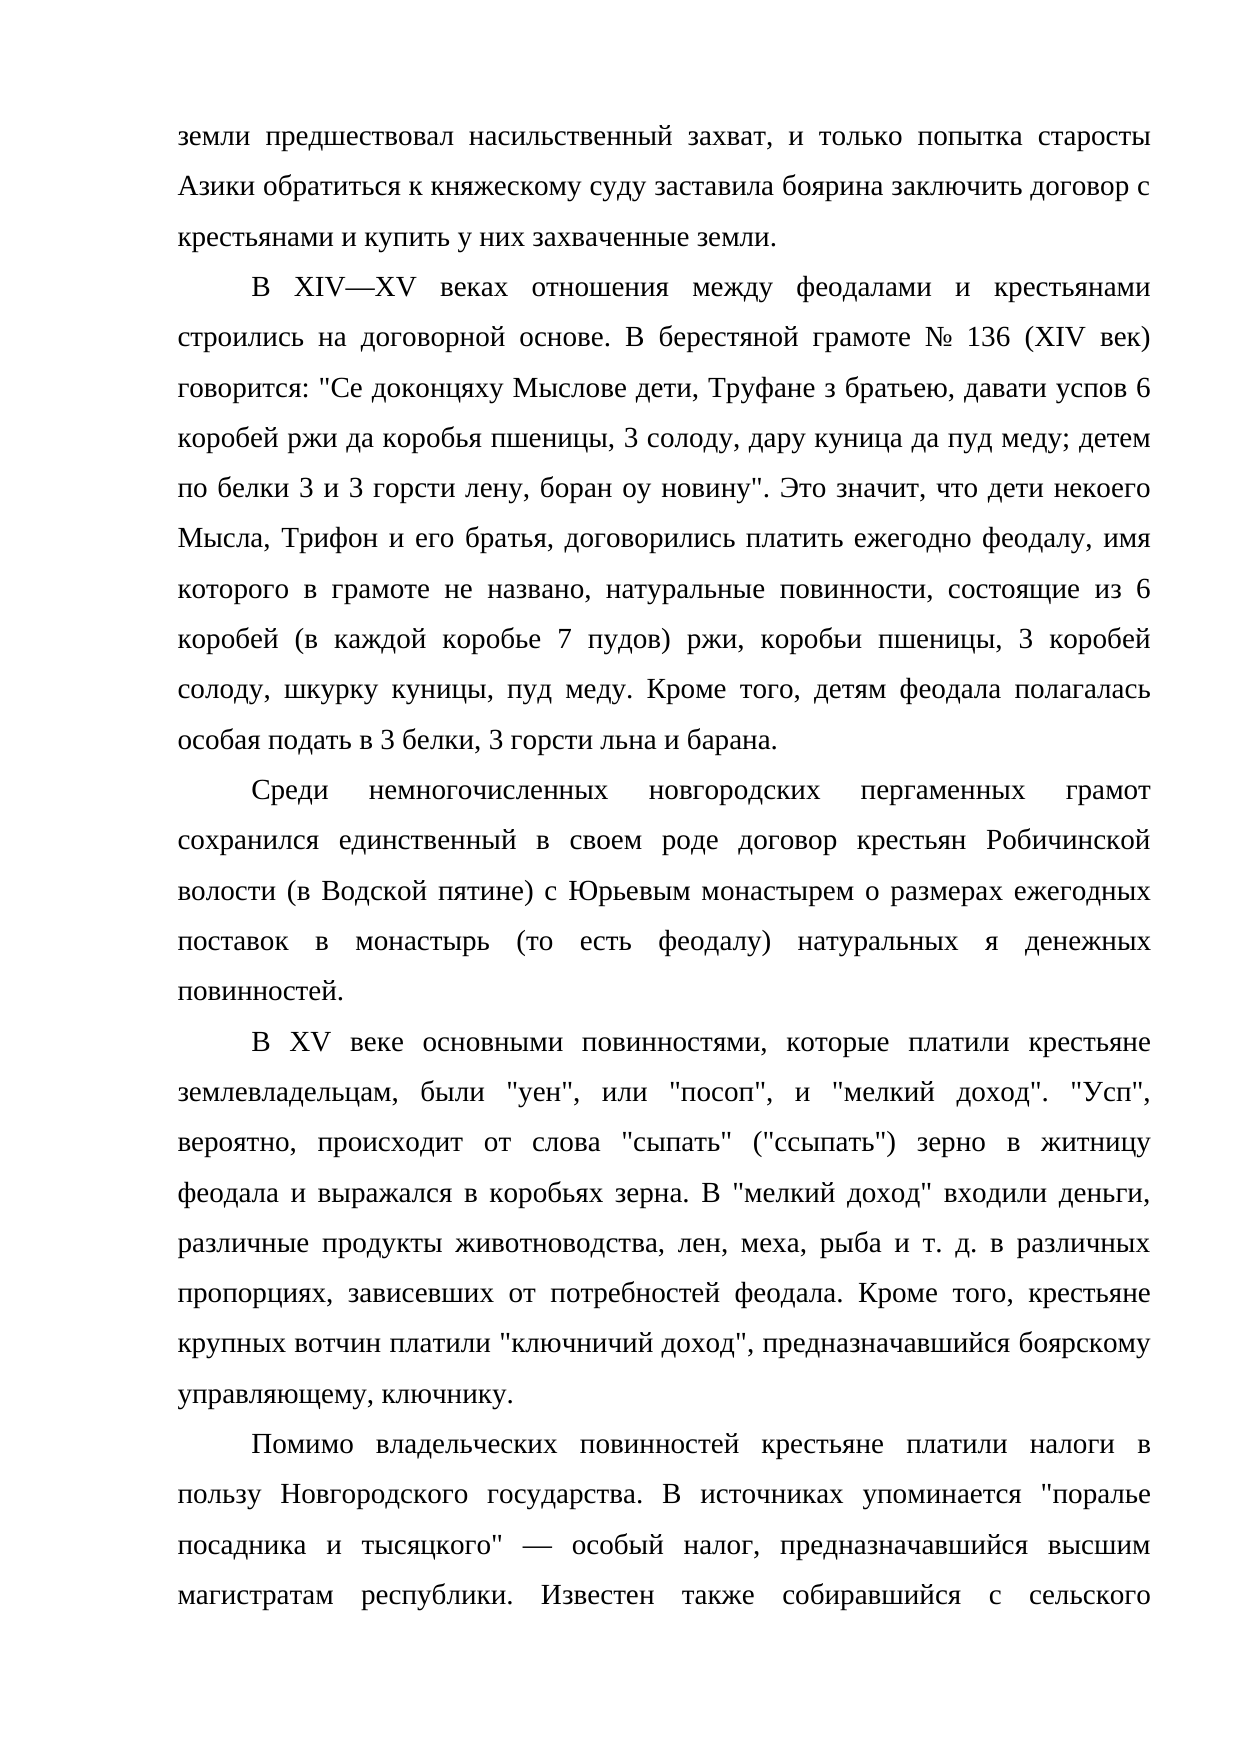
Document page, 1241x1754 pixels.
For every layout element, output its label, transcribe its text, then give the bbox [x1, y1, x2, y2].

text Среди немногочисленных новгородских пергаменных грамот сохранился единственный в своем роде договор крестьян Робичинской волости (в Водской пятине) с Юрьевым монастырем о размерах ежегодных поставок в монастырь (то есть феодалу) натуральных я денежных повинностей. [177, 772, 1152, 1007]
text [177, 1426, 1152, 1611]
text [177, 118, 1152, 252]
text В XIV—XV веках отношения между феодалами и крестьянами строились на договорной основе. В берестяной грамоте № 136 (XIV век) говорится: "Се доконцяху Мыслове дети, Труфане з братьею, давати успов 6 коробей ржи да коробья пшеницы, 3 солоду, дару куница да пуд меду; детем по белки 3 и 3 горсти лену, боран оу новину". Это значит, что дети некоего Мысла, Трифон и его братья, договорились платить ежегодно феодалу, имя которого в грамоте не названо, натуральные повинности, состоящие из 6 коробей (в каждой коробье 7 пудов) ржи, коробьи пшеницы, 3 коробей солоду, шкурку куницы, пуд меду. Кроме того, детям феодала полагалась особая подать в 3 белки, 3 горсти льна и барана. [177, 269, 1152, 755]
text В XV веке основными повинностями, которые платили крестьяне землевладельцам, были "yeн", или "посоп", и "мелкий доход". "Усп", вероятно, происходит от слова "сыпать" ("ссыпать") зерно в житницу феодала и выражался в коробьях зерна. В "мелкий доход" входили деньги, различные продукты животноводства, лен, меха, рыба и т. д. в различных пропорциях, зависевших от потребностей феодала. Кроме того, крестьяне крупных вотчин платили "ключничий доход", предназначавшийся боярскому управляющему, ключнику. [177, 1024, 1152, 1409]
